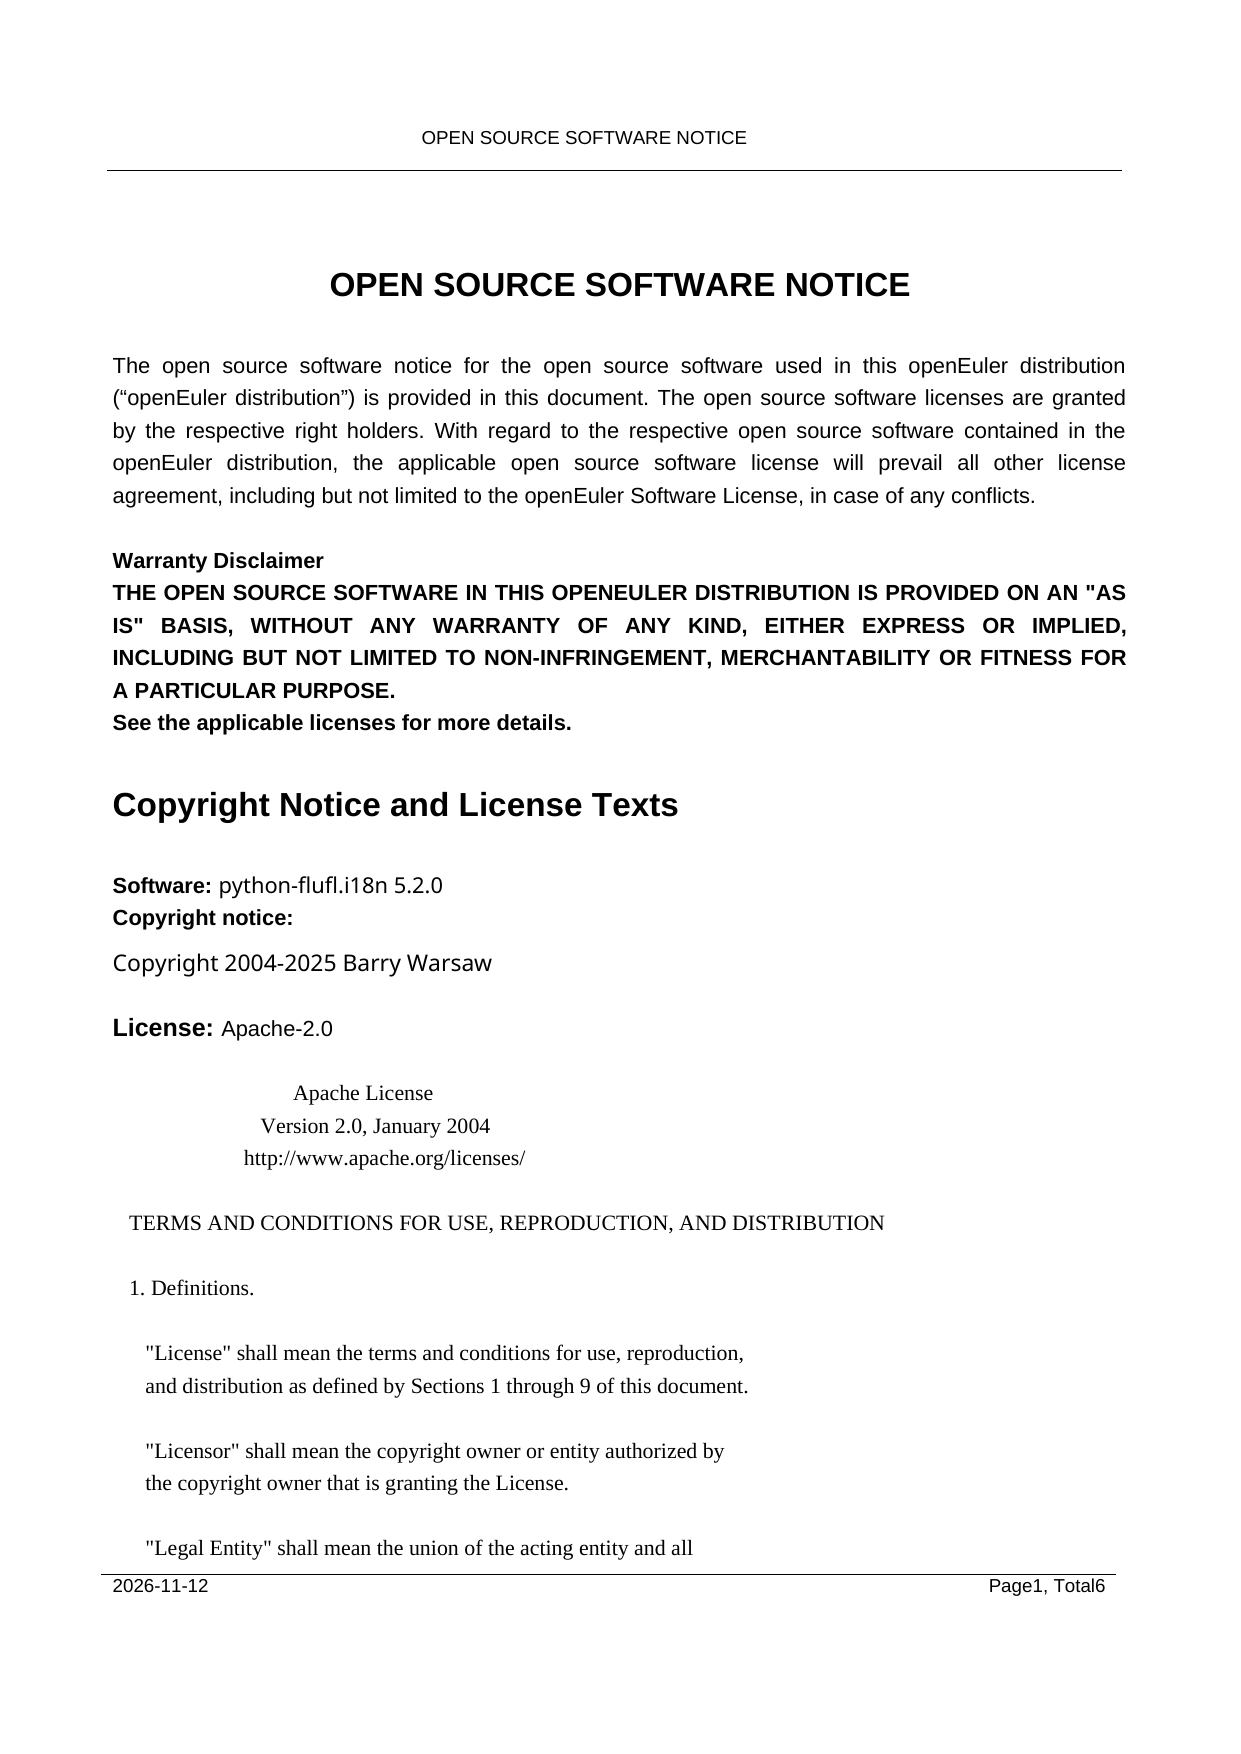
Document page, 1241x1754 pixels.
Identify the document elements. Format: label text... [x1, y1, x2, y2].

text THE OPEN SOURCE SOFTWARE IN THIS OPENEULER DISTRIBUTION IS PROVIDED ON AN "AS IS" BASIS, WITHOUT ANY WARRANTY OF ANY KIND, EITHER EXPRESS OR IMPLIED, INCLUDING BUT NOT LIMITED TO NON-INFRINGEMENT, MERCHANTABILITY OR FITNESS FOR A PARTICULAR PURPOSE. See the applicable licenses for more details. [112, 576, 1128, 739]
text Copyright Notice and License Texts [112, 771, 1128, 836]
text License: Apache-2.0 [112, 1012, 1128, 1044]
title Software: python-flufl.i18n 5.2.0 [112, 869, 1128, 901]
text OPEN SOURCE SOFTWARE NOTICE [112, 251, 1128, 316]
text Warranty Disclaimer [112, 544, 1128, 576]
text Copyright notice: [112, 901, 1128, 934]
text The open source software notice for the open source software used in this openEuler distribution (“openEuler distribution”) is provided in this document. The open source software licenses are granted by the respective right holders. With regard to the respective open source software contained in the openEuler distribution, the applicable open source software license will prevail all other license agreement, including but not limited to the openEuler Software License, in case of any conflicts. [112, 349, 1128, 511]
text Copyright 2004-2025 Barry Warsaw [112, 947, 1128, 1012]
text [112, 1044, 1128, 1564]
